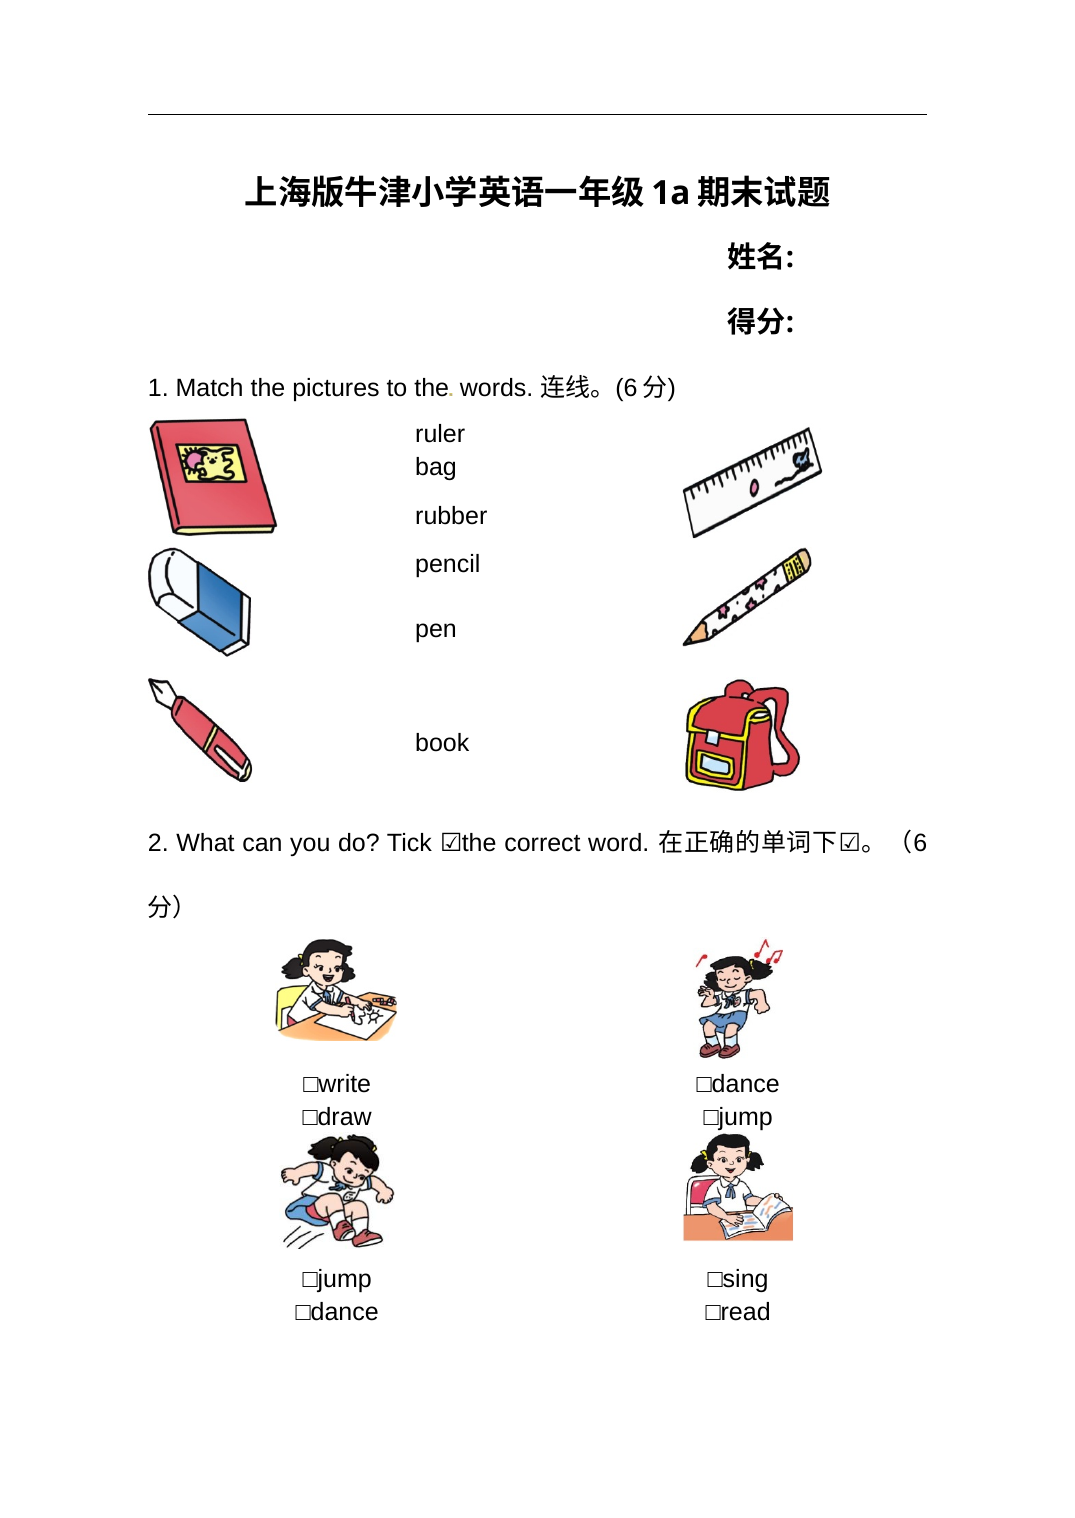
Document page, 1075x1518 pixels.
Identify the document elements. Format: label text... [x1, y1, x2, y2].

table_cell □dance [538, 1068, 938, 1100]
text 上海版牛津小学英语一年级1a期末试题 [148, 158, 927, 223]
table_cell □read [538, 1295, 938, 1328]
table_cell □jump [538, 1100, 938, 1133]
text 2. What can you do? Tick ☑the correct word. 在正确的单词下☑。（6分） [148, 808, 927, 938]
picture [147, 547, 253, 657]
table_cell □draw [136, 1100, 537, 1133]
table_header ruler[来源:学。科。网Z。X。X。K] bag[来源:学。科。网Z。X。X。K] [404, 418, 671, 483]
table_cell □jump [136, 1263, 537, 1295]
picture [147, 417, 279, 537]
picture [682, 547, 812, 647]
table_header [538, 938, 938, 1068]
picture [682, 677, 802, 793]
table_header [136, 938, 537, 1068]
table_cell □write [136, 1068, 537, 1100]
text 得分: [148, 288, 794, 353]
table_cell rubber [404, 483, 671, 548]
table_cell [136, 548, 404, 678]
table_cell [136, 678, 404, 808]
picture [279, 1132, 395, 1249]
table_cell □sing [538, 1263, 938, 1295]
picture [275, 937, 399, 1041]
table_header [136, 418, 404, 548]
table_header [来源:Z|xx|k.Com][来源:Zxxk.Com] [671, 418, 938, 548]
picture [692, 937, 784, 1060]
table_cell [136, 1133, 537, 1263]
table_cell pencil [404, 548, 671, 580]
table_cell [671, 678, 938, 808]
picture [682, 417, 823, 540]
table_cell [671, 548, 938, 678]
table_cell book [404, 678, 671, 808]
text 1. Match the pictures to the words. 连线。(6分) [148, 353, 927, 418]
picture [147, 677, 253, 783]
text 姓名: [148, 223, 794, 288]
table_cell pen [404, 580, 671, 678]
table_cell [538, 1133, 938, 1263]
picture [682, 1132, 794, 1242]
table_cell □dance [136, 1295, 537, 1328]
